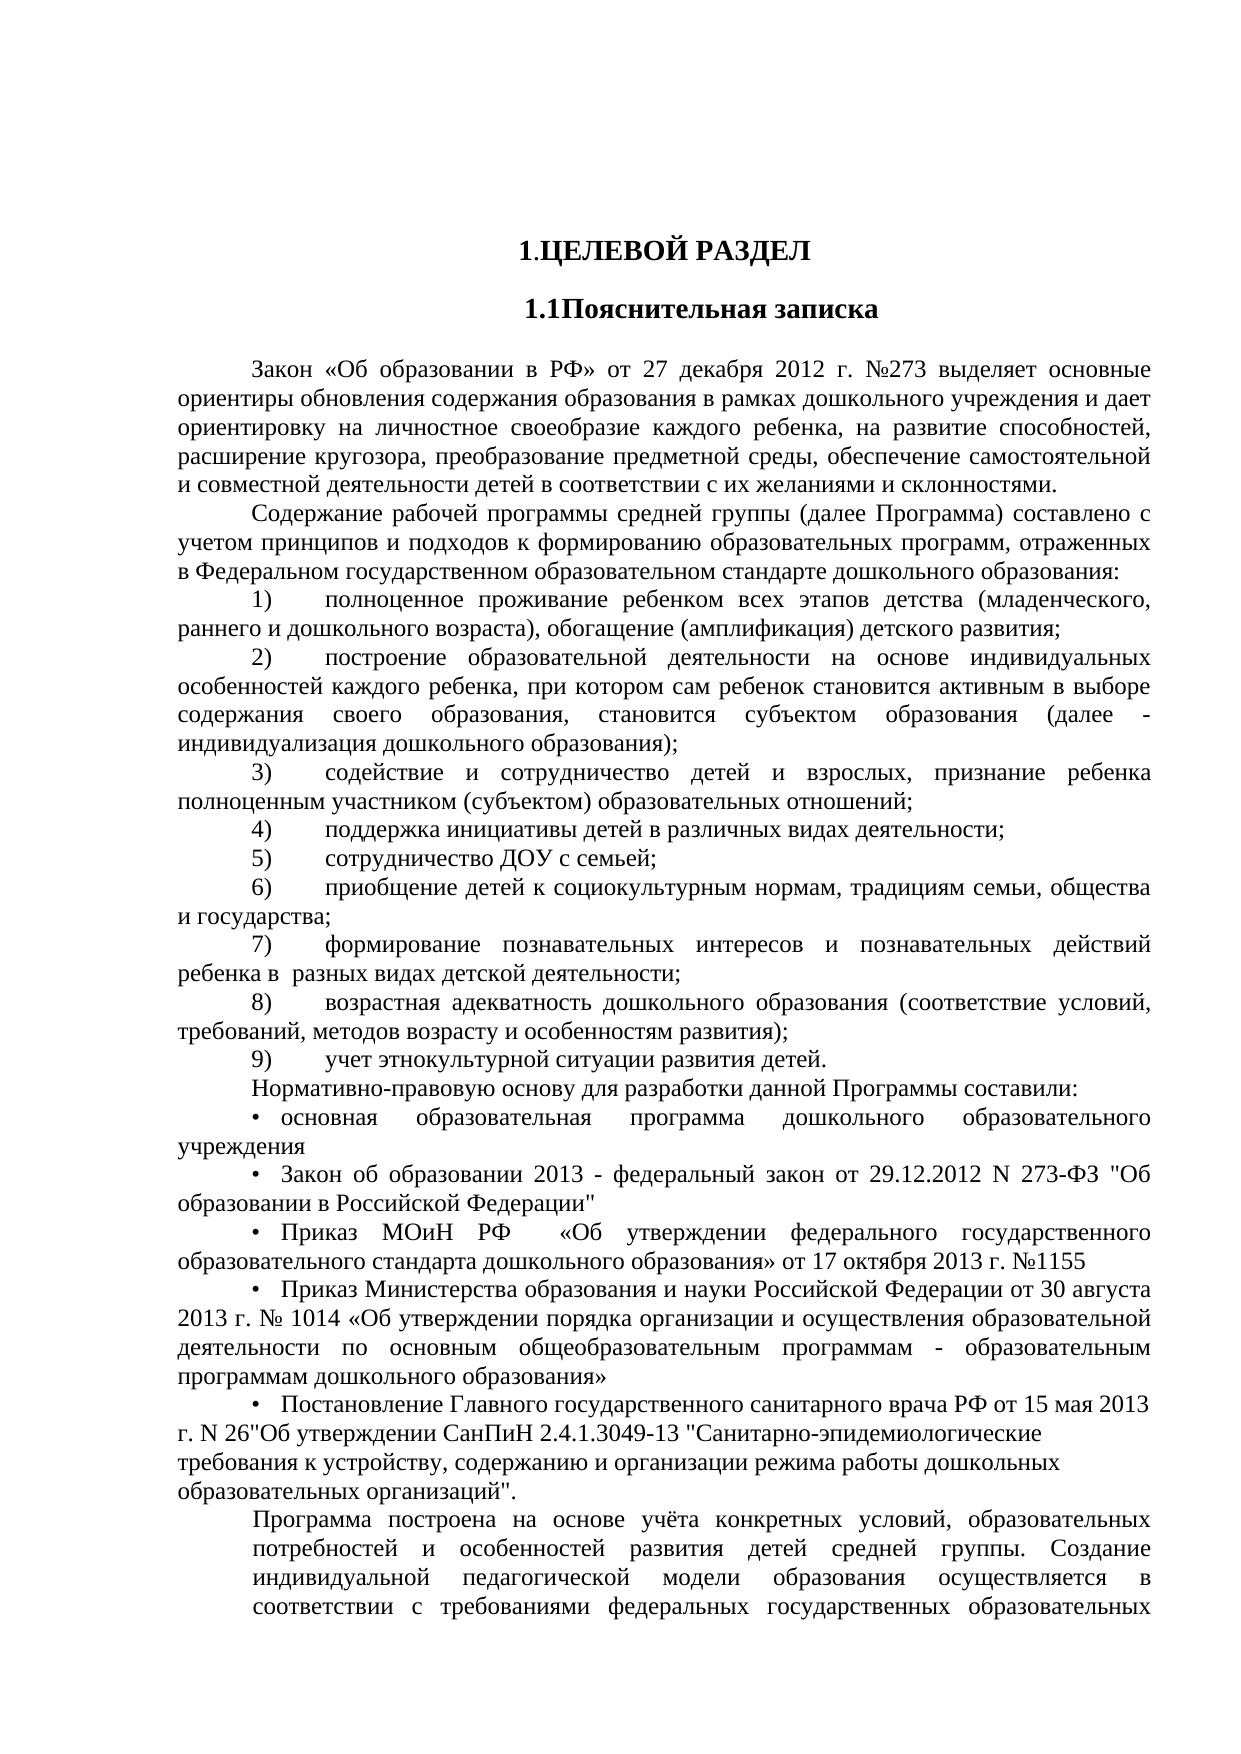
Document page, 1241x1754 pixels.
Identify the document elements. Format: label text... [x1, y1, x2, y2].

list построение образовательной деятельности на основе индивидуальных особенностей каждого ребенка, при котором сам ребенок становится активным в выборе содержания своего образования, становится субъектом образования (далее - индивидуализация дошкольного образования); [177, 642, 1152, 757]
list возрастная адекватность дошкольного образования (соответствие условий, требований, методов возрасту и особенностям развития); [177, 987, 1152, 1044]
list Приказ МОиН РФ «Об утверждении федерального государственного образовательного стандарта дошкольного образования» от 17 октября 2013 г. №1155 [177, 1217, 1152, 1274]
list учет этнокультурной ситуации развития детей. [177, 1044, 1152, 1073]
text 1.ЦЕЛЕВОЙ РАЗДЕЛ [177, 233, 1152, 267]
list приобщение детей к социокультурным нормам, традициям семьи, общества и государства; [177, 872, 1152, 929]
subtitle Пояснительная записка [251, 291, 1152, 324]
list Приказ Министерства образования и науки Российской Федерации от 30 августа 2013 г. № 1014 «Об утверждении порядка организации и осуществления образовательной деятельности по основным общеобразовательным программам - образовательным программам дошкольного образования» [177, 1274, 1152, 1389]
list поддержка инициативы детей в различных видах деятельности; [177, 814, 1152, 843]
text Содержание рабочей программы средней группы (далее Программа) составлено с учетом принципов и подходов к формированию образовательных программ, отраженных в Федеральном государственном образовательном стандарте дошкольного образования: [177, 498, 1152, 584]
list Закон об образовании 2013 - федеральный закон от 29.12.2012 N 273-ФЗ "Об образовании в Российской Федерации" [177, 1159, 1152, 1217]
text Закон «Об образовании в РФ» от 27 декабря 2012 г. №273 выделяет основные ориентиры обновления содержания образования в рамках дошкольного учреждения и дает ориентировку на личностное своеобразие каждого ребенка, на развитие способностей, расширение кругозора, преобразование предметной среды, обеспечение самостоятельной и совместной деятельности детей в соответствии с их желаниями и склонностями. [177, 354, 1152, 498]
list основная образовательная программа дошкольного образовательного учреждения [177, 1102, 1152, 1159]
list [252, 1504, 1152, 1619]
list содействие и сотрудничество детей и взрослых, признание ребенка полноценным участником (субъектом) образовательных отношений; [177, 757, 1152, 814]
list сотрудничество ДОУ с семьей; [177, 843, 1152, 872]
list формирование познавательных интересов и познавательных действий ребенка в разных видах детской деятельности; [177, 929, 1152, 987]
list Постановление Главного государственного санитарного врача РФ от 15 мая 2013 г. N 26"Об утверждении СанПиН 2.4.1.3049-13 "Санитарно-эпидемиологические требования к устройству, содержанию и организации режима работы дошкольных образовательных организаций". [177, 1389, 1152, 1504]
text Нормативно-правовую основу для разработки данной Программы составили: [177, 1073, 1152, 1102]
list полноценное проживание ребенком всех этапов детства (младенческого, раннего и дошкольного возраста), обогащение (амплификация) детского развития; [177, 584, 1152, 642]
